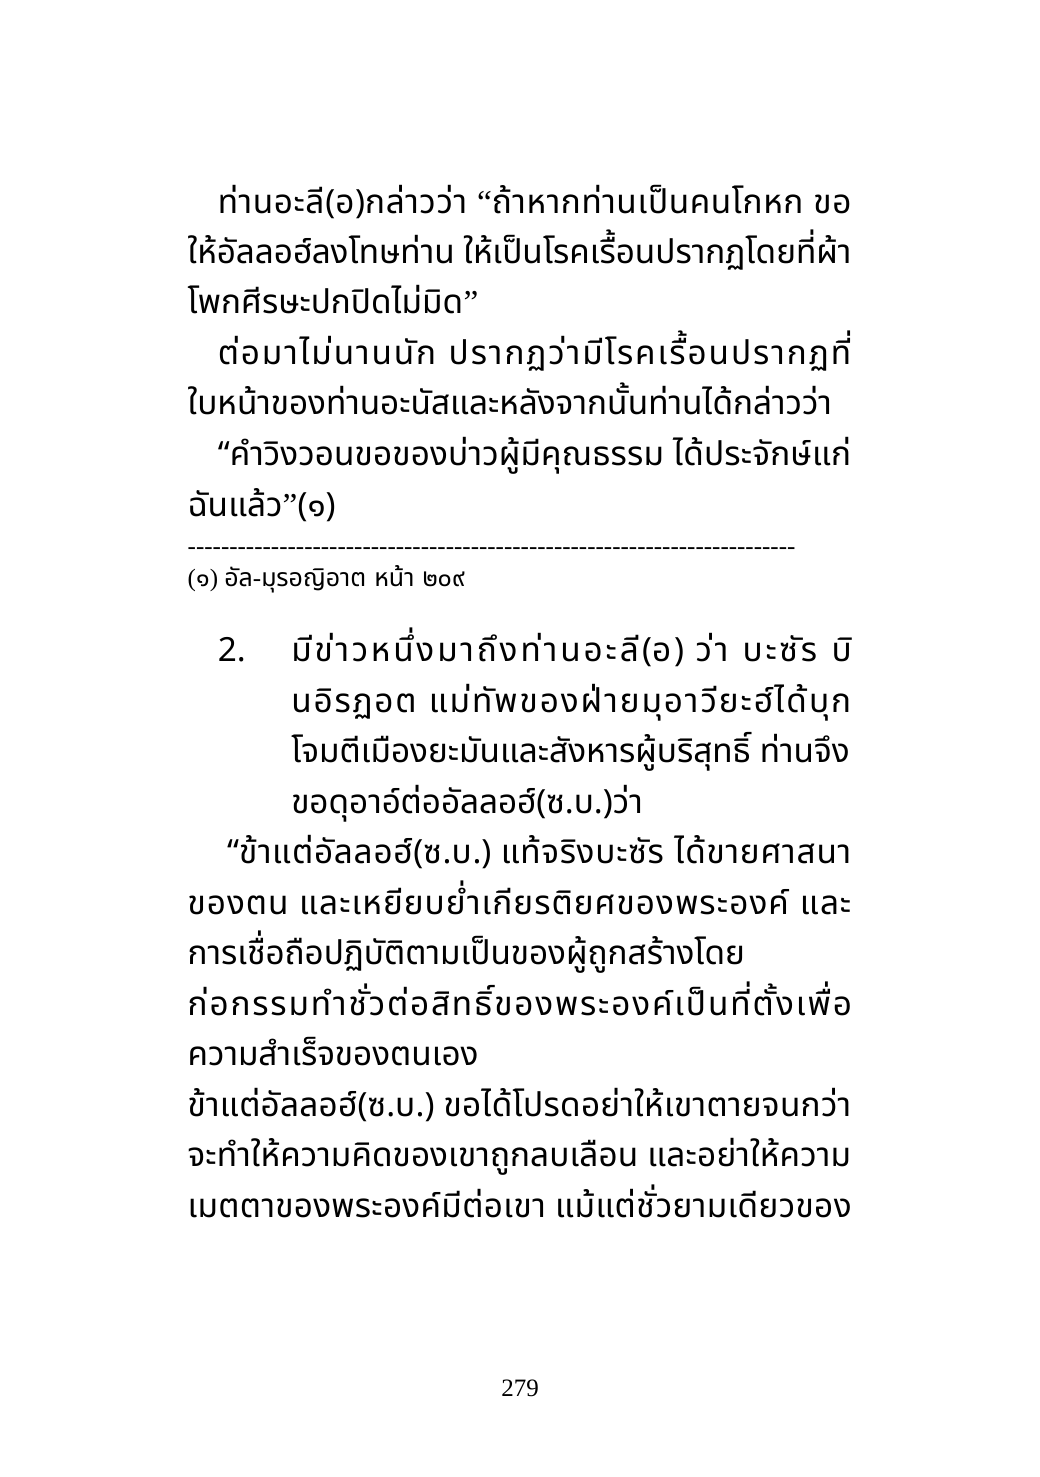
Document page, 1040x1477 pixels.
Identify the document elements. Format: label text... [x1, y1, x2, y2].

list มีข่าวหนึ่งมาถึงท่านอะลี(อ) ว่า บะซัร บินอิรฏอต แม่ทัพของฝ่ายมุอาวียะฮ์ได้บุกโจมตีเมืองยะมันและสังหารผู้บริสุทธิ์ ท่านจึงขอดุอาอ์ต่ออัลลอฮ์(ซ.บ.)ว่า [218, 626, 852, 828]
text “ข้าแต่อัลลอฮ์(ซ.บ.) แท้จริงบะซัร ได้ขายศาสนาของตน และเหยียบย่ำเกียรติยศของพระองค์ และการเชื่อถือปฏิบัติตามเป็นของผู้ถูกสร้างโดย [187, 828, 852, 980]
text ก่อกรรมทำชั่วต่อสิทธิ์ของพระองค์เป็นที่ตั้งเพื่อความสำเร็จของตนเอง [187, 980, 852, 1081]
text ท่านอะลี(อ)กล่าวว่า “ถ้าหากท่านเป็นคนโกหก ขอให้อัลลอฮ์ลงโทษท่าน ให้เป็นโรคเรื้อนปรากฏโดยที่ผ้าโพกศีรษะปกปิดไม่มิด” [187, 177, 852, 329]
text ต่อมาไม่นานนัก ปรากฏว่ามีโรคเรื้อนปรากฏที่ใบหน้าของท่านอะนัสและหลังจากนั้นท่านได้กล่าวว่า [187, 329, 852, 430]
text “คำวิงวอนขอของบ่าวผู้มีคุณธรรม ได้ประจักษ์แก่ฉันแล้ว”(๑) [187, 430, 852, 531]
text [187, 1081, 852, 1232]
text (๑) อัล-มุรอญิอาต หน้า ๒๐๙ [187, 560, 852, 597]
text ------------------------------------------------------------------------- [187, 531, 852, 560]
